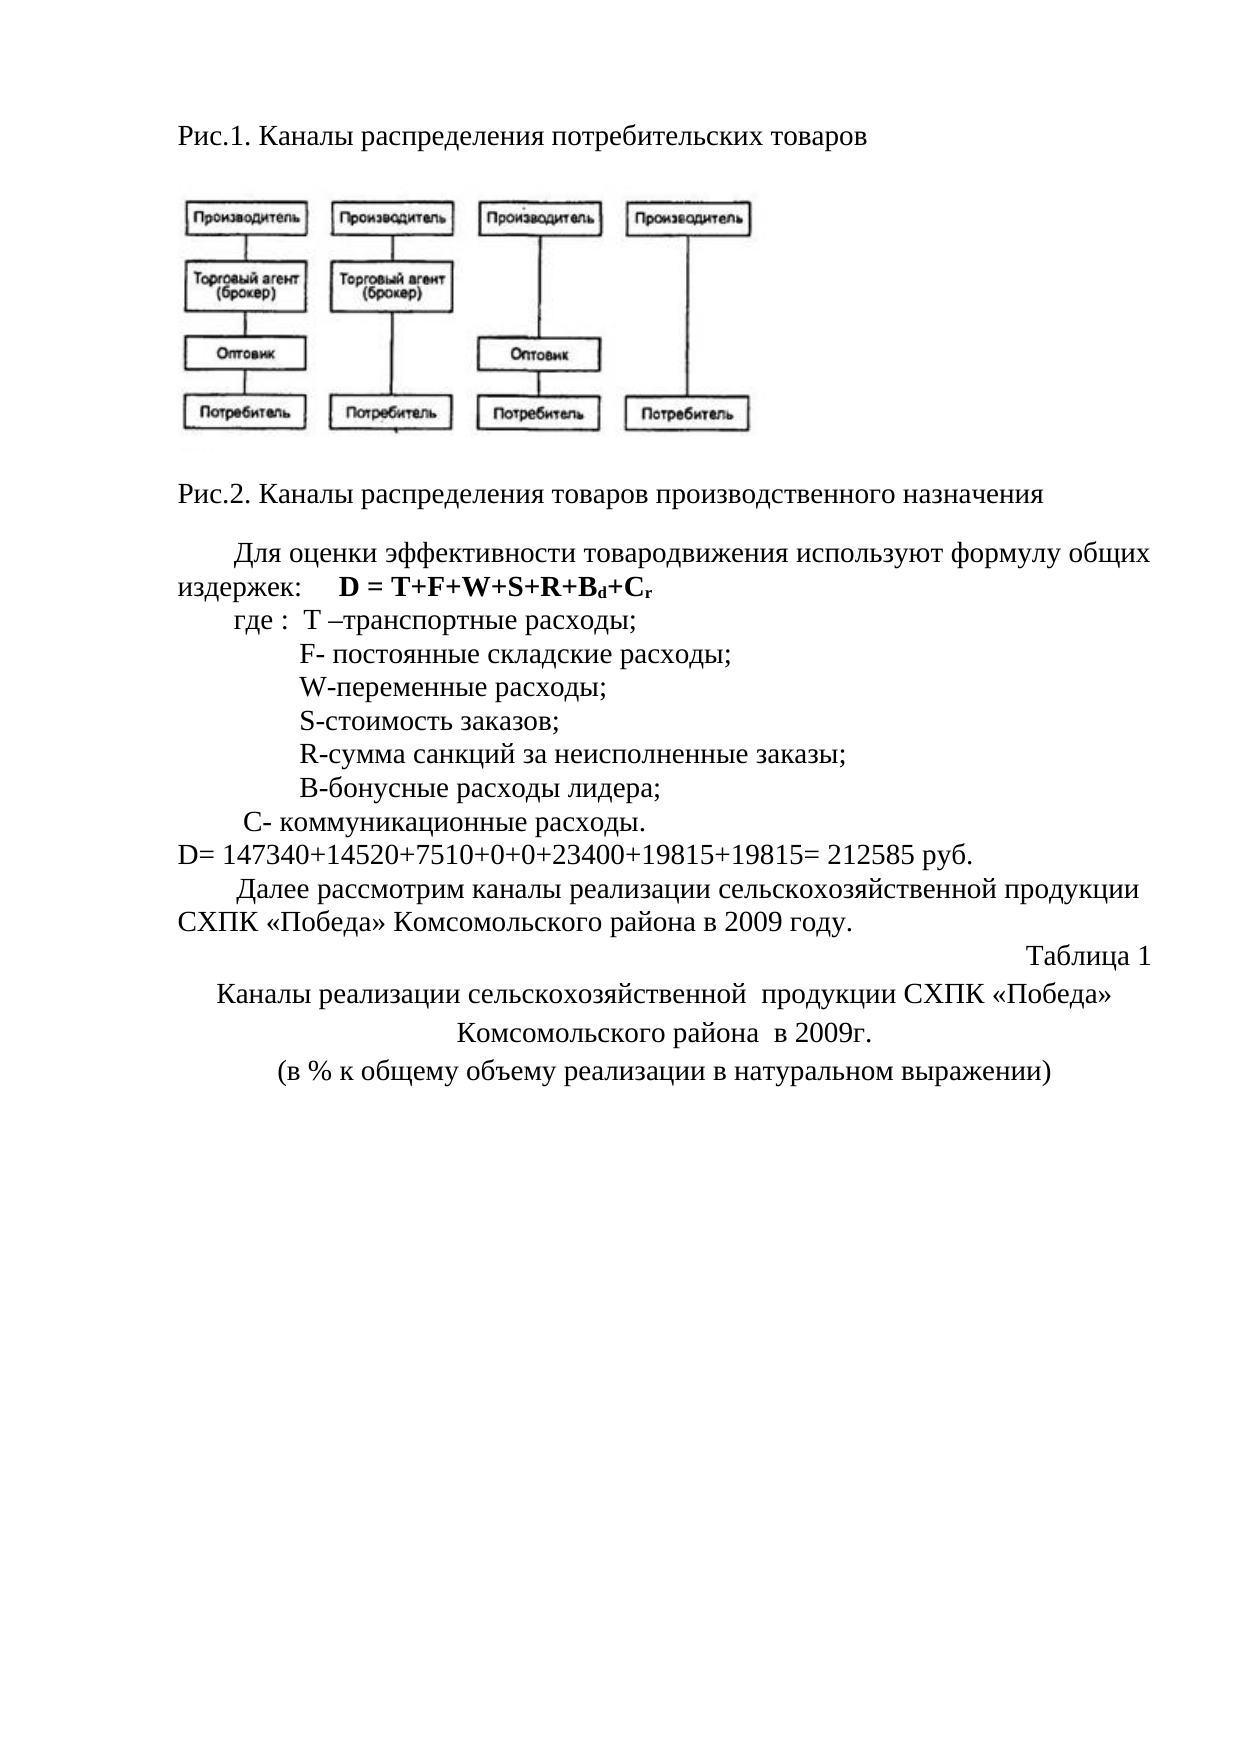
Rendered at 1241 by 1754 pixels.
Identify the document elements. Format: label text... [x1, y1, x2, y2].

text Далее рассмотрим каналы реализации сельскохозяйственной продукции СХПК «Победа» Комсомольского района в 2009 году. [177, 871, 1152, 938]
text Рис.2. Каналы распределения товаров производственного назначения [177, 476, 1152, 509]
text B-бонусные расходы лидера; [177, 770, 1152, 804]
text Каналы реализации сельскохозяйственной продукции СХПК «Победа» Комсомольского района в 2009г. (в % к общему объему реализации в натуральном выражении) [177, 976, 1152, 1087]
text где : Т –транспортные расходы; [177, 602, 1152, 636]
text Таблица 1 [177, 938, 1152, 971]
text Рис.1. Каналы распределения потребительских товаров [177, 118, 1152, 152]
text S-стоимость заказов; [177, 703, 1152, 737]
text D= 147340+14520+7510+0+0+23400+19815+19815= 212585 руб. [177, 837, 1152, 871]
text С- коммуникационные расходы. [177, 804, 1152, 837]
text W-переменные расходы; [177, 669, 1152, 703]
text F- постоянные складские расходы; [177, 636, 1152, 669]
text Для оценки эффективности товародвижения используют формулу общих издержек: D = T+F+W+S+R+Bd+Cr [177, 535, 1152, 602]
picture [177, 177, 771, 451]
text R-сумма санкций за неисполненные заказы; [177, 737, 1152, 770]
